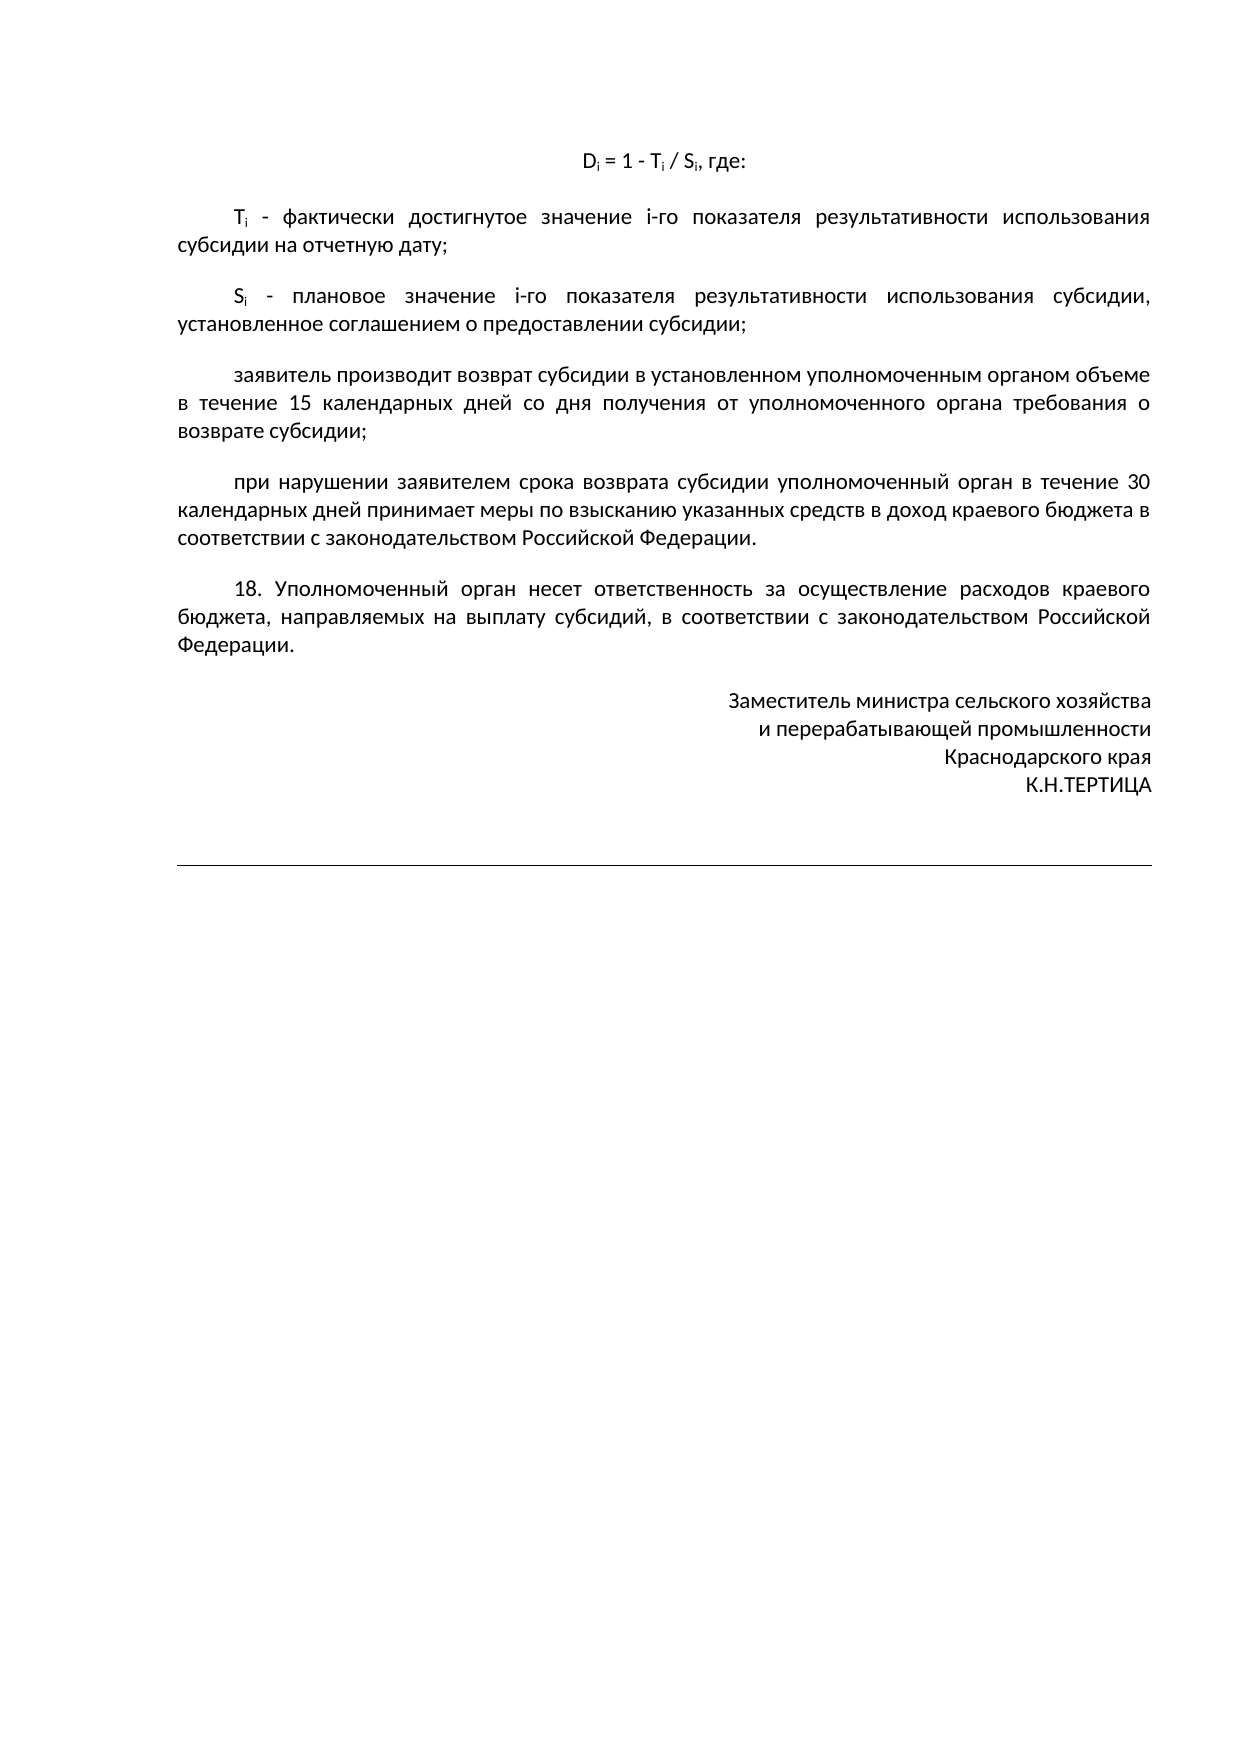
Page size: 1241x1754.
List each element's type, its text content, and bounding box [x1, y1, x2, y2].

text и перерабатывающей промышленности [177, 714, 1152, 742]
text Si - плановое значение i-го показателя результативности использования субсидии, установленное соглашением о предоставлении субсидии; [177, 281, 1152, 337]
text К.Н.ТЕРТИЦА [177, 770, 1152, 798]
text Заместитель министра сельского хозяйства [177, 686, 1152, 714]
text Di = 1 - Ti / Si, где: [177, 146, 1152, 174]
text 18. Уполномоченный орган несет ответственность за осуществление расходов краевого бюджета, направляемых на выплату субсидий, в соответствии с законодательством Российской Федерации. [177, 574, 1152, 658]
text заявитель производит возврат субсидии в установленном уполномоченным органом объеме в течение 15 календарных дней со дня получения от уполномоченного органа требования о возврате субсидии; [177, 360, 1152, 444]
text при нарушении заявителем срока возврата субсидии уполномоченный орган в течение 30 календарных дней принимает меры по взысканию указанных средств в доход краевого бюджета в соответствии с законодательством Российской Федерации. [177, 467, 1152, 551]
text Краснодарского края [177, 742, 1152, 770]
text Ti - фактически достигнутое значение i-го показателя результативности использования субсидии на отчетную дату; [177, 202, 1152, 258]
